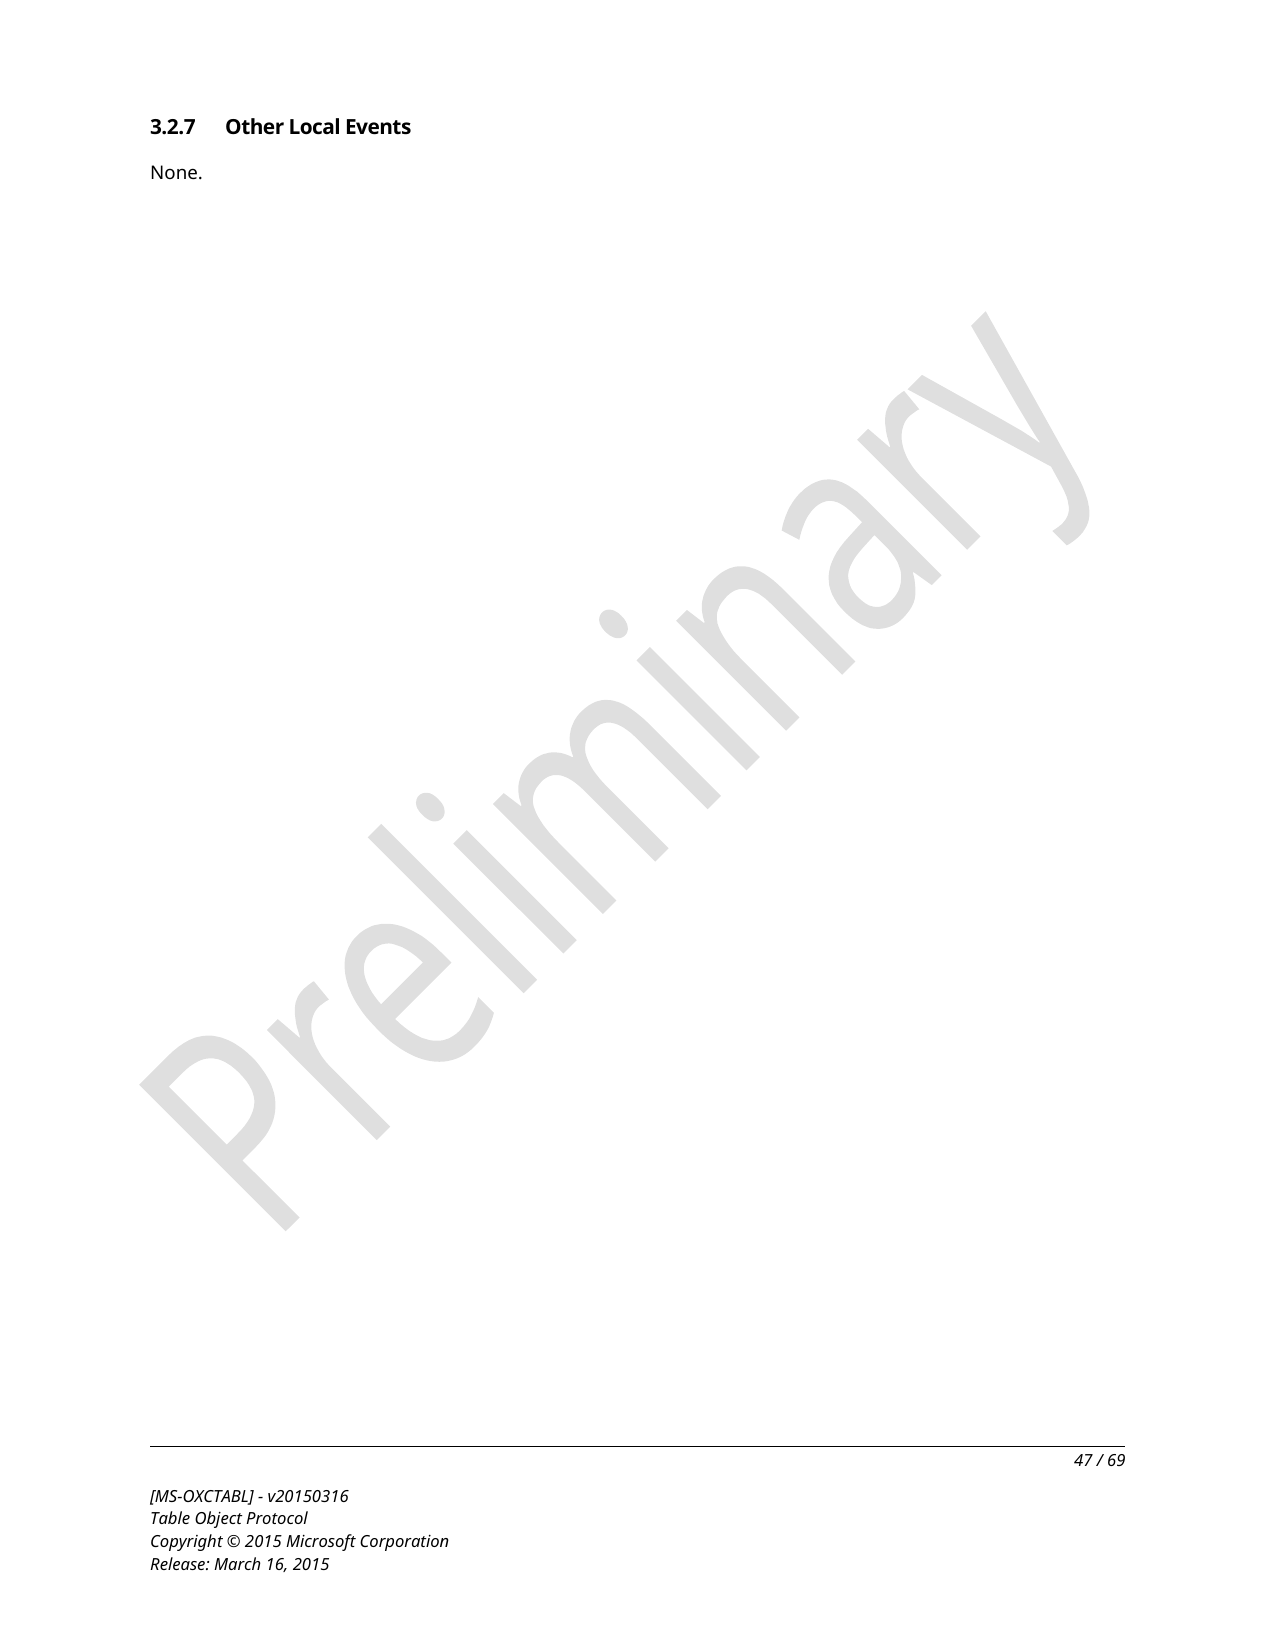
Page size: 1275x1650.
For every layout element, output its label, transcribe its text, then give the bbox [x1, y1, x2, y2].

subtitle Other Local Events [150, 112, 1125, 141]
text None. [150, 160, 1125, 185]
